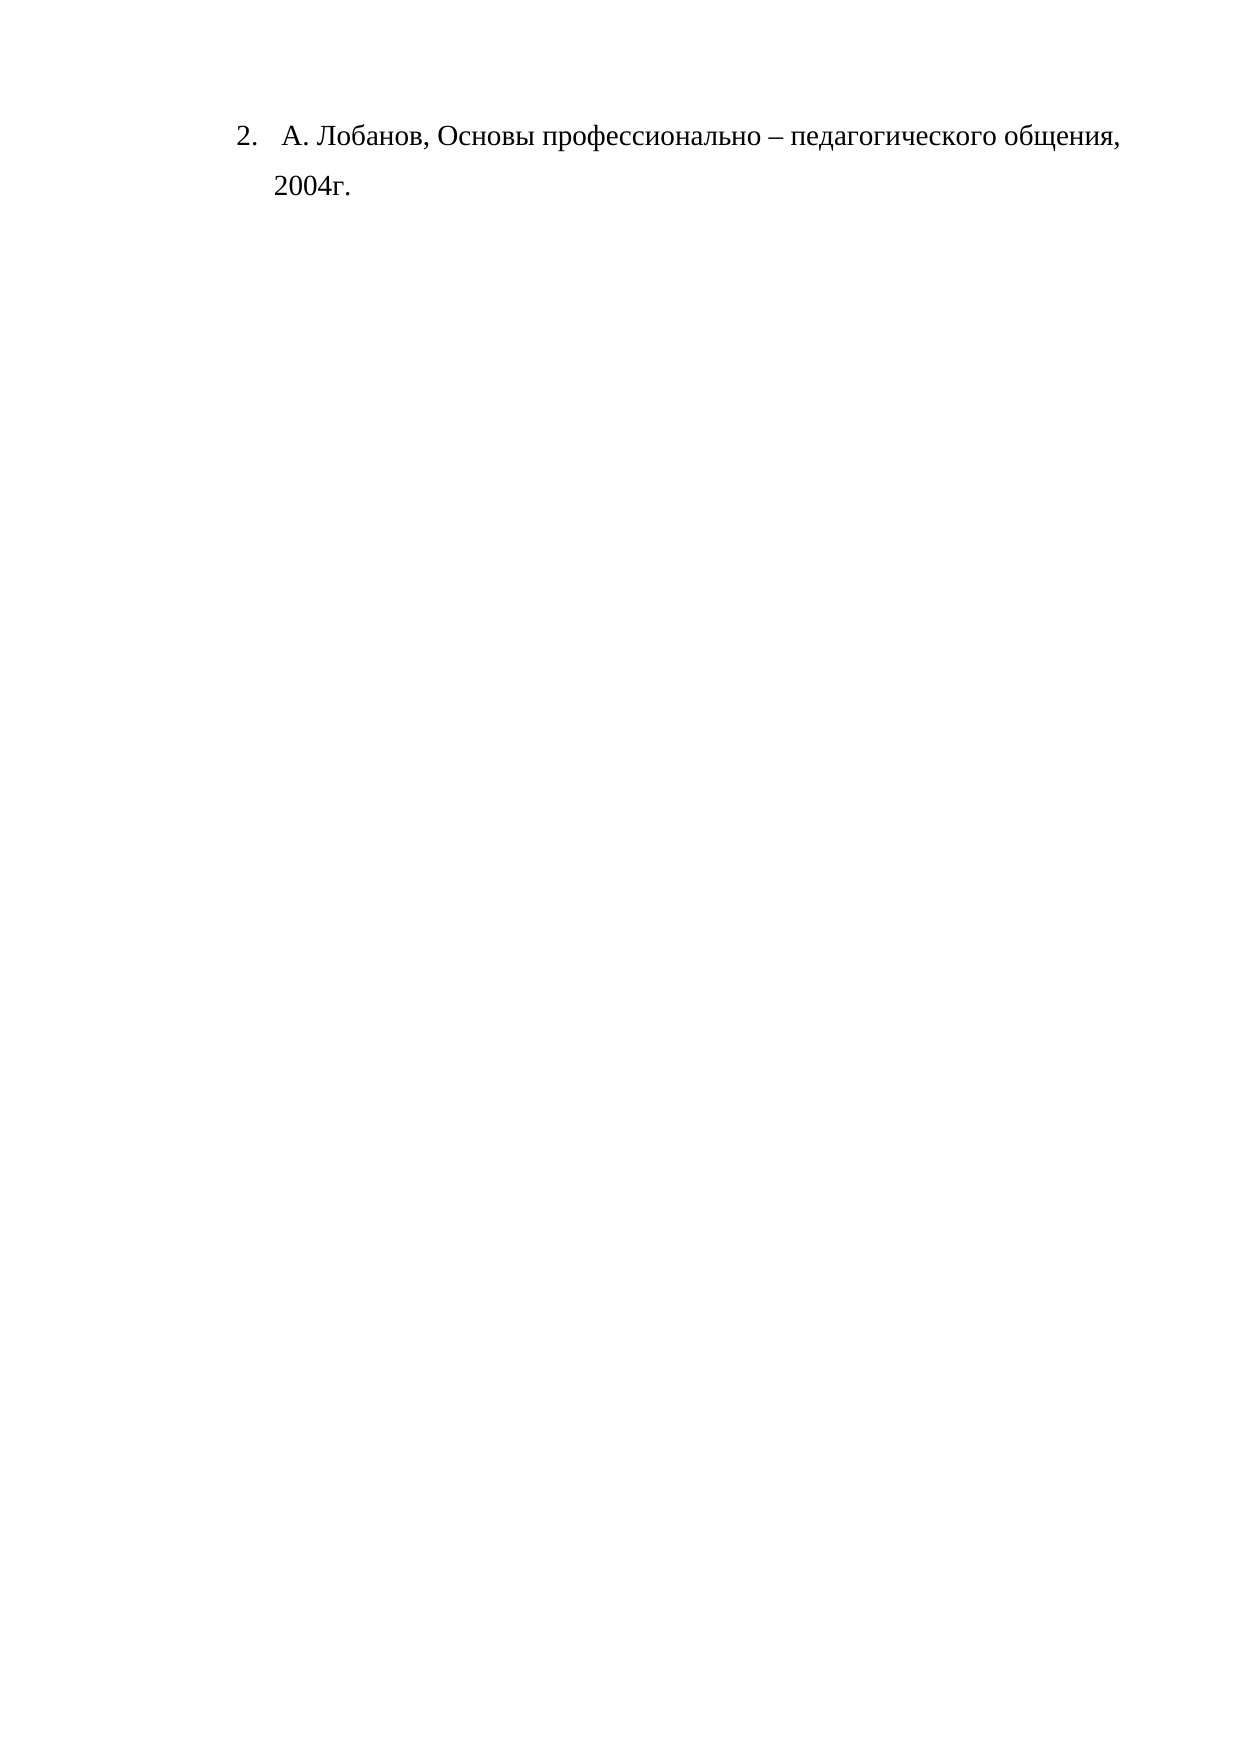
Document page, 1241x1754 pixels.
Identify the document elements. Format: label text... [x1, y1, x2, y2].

list А. Лобанов, Основы профессионально – педагогического общения, 2004г. [236, 118, 1122, 202]
